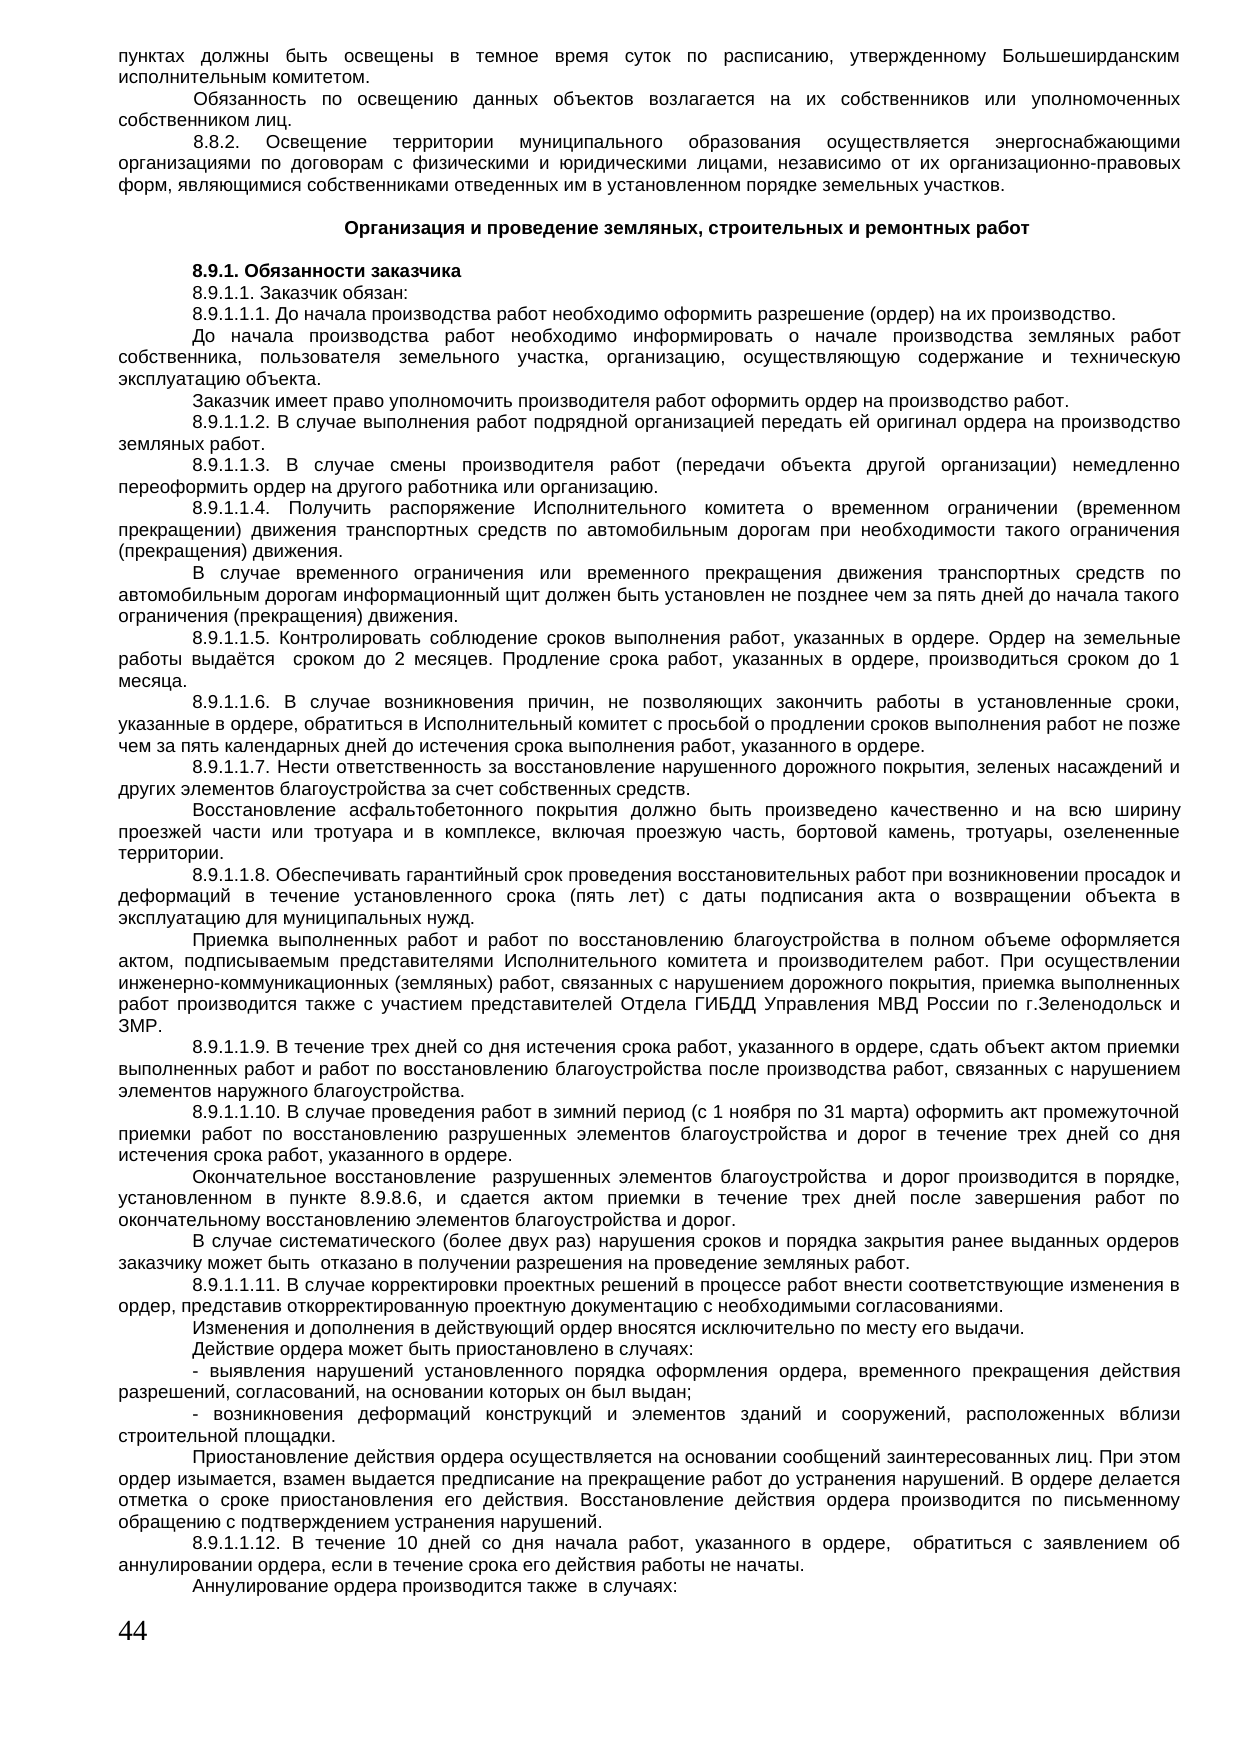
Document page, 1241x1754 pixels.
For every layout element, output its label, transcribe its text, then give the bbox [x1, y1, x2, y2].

text 8.8.2. Освещение территории муниципального образования осуществляется энергоснабжающими организациями по договорам с физическими и юридическими лицами, независимо от их организационно-правовых форм, являющимися собственниками отведенных им в установленном порядке земельных участков. [118, 131, 1181, 195]
text 8.9.1.1.11. В случае корректировки проектных решений в процессе работ внести соответствующие изменения в ордер, представив откорректированную проектную документацию с необходимыми согласованиями. [118, 1273, 1181, 1317]
text 8.9.1.1.5. Контролировать соблюдение сроков выполнения работ, указанных в ордере. Ордер на земельные работы выдаётся сроком до 2 месяцев. Продление срока работ, указанных в ордере, производиться сроком до 1 месяца. [118, 627, 1181, 691]
text 8.9.1.1. Заказчик обязан: [118, 282, 1181, 303]
text 8.9.1.1.4. Получить распоряжение Исполнительного комитета о временном ограничении (временном прекращении) движения транспортных средств по автомобильным дорогам при необходимости такого ограничения (прекращения) движения. [118, 497, 1181, 562]
text Заказчик имеет право уполномочить производителя работ оформить ордер на производство работ. [118, 389, 1181, 411]
text 8.9.1.1.2. В случае выполнения работ подрядной организацией передать ей оригинал ордера на производство земляных работ. [118, 411, 1181, 454]
text До начала производства работ необходимо информировать о начале производства земляных работ собственника, пользователя земельного участка, организацию, осуществляющую содержание и техническую эксплуатацию объекта. [118, 325, 1181, 389]
text 8.9.1.1.8. Обеспечивать гарантийный срок проведения восстановительных работ при возникновении просадок и деформаций в течение установленного срока (пять лет) с даты подписания акта о возвращении объекта в эксплуатацию для муниципальных нужд. [118, 864, 1181, 928]
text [118, 44, 1181, 87]
subtitle 8.9.1. Обязанности заказчика [118, 260, 1181, 282]
text 8.9.1.1.1. До начала производства работ необходимо оформить разрешение (ордер) на их производство. [118, 303, 1181, 325]
text 8.9.1.1.10. В случае проведения работ в зимний период (с 1 ноября по 31 марта) оформить акт промежуточной приемки работ по восстановлению разрушенных элементов благоустройства и дорог в течение трех дней со дня истечения срока работ, указанного в ордере. [118, 1101, 1181, 1166]
text Обязанность по освещению данных объектов возлагается на их собственников или уполномоченных собственником лиц. [118, 87, 1181, 131]
text В случае систематического (более двух раз) нарушения сроков и порядка закрытия ранее выданных ордеров заказчику может быть отказано в получении разрешения на проведение земляных работ. [118, 1230, 1181, 1273]
text 8.9.1.1.3. В случае смены производителя работ (передачи объекта другой организации) немедленно переоформить ордер на другого работника или организацию. [118, 454, 1181, 497]
text 8.9.1.1.6. В случае возникновения причин, не позволяющих закончить работы в установленные сроки, указанные в ордере, обратиться в Исполнительный комитет с просьбой о продлении сроков выполнения работ не позже чем за пять календарных дней до истечения срока выполнения работ, указанного в ордере. [118, 691, 1181, 756]
text 8.9.1.1.9. В течение трех дней со дня истечения срока работ, указанного в ордере, сдать объект актом приемки выполненных работ и работ по восстановлению благоустройства после производства работ, связанных с нарушением элементов наружного благоустройства. [118, 1036, 1181, 1101]
text Аннулирование ордера производится также в случаях: [118, 1575, 1181, 1597]
text Приостановление действия ордера осуществляется на основании сообщений заинтересованных лиц. При этом ордер изымается, взамен выдается предписание на прекращение работ до устранения нарушений. В ордере делается отметка о сроке приостановления его действия. Восстановление действия ордера производится по письменному обращению с подтверждением устранения нарушений. [118, 1446, 1181, 1532]
text Организация и проведение земляных, строительных и ремонтных работ [118, 217, 1181, 238]
text 8.9.1.1.7. Нести ответственность за восстановление нарушенного дорожного покрытия, зеленых насаждений и других элементов благоустройства за счет собственных средств. [118, 756, 1181, 799]
text Окончательное восстановление разрушенных элементов благоустройства и дорог производится в порядке, установленном в пункте 8.9.8.6, и сдается актом приемки в течение трех дней после завершения работ по окончательному восстановлению элементов благоустройства и дорог. [118, 1166, 1181, 1230]
text 8.9.1.1.12. В течение 10 дней со дня начала работ, указанного в ордере, обратиться с заявлением об аннулировании ордера, если в течение срока его действия работы не начаты. [118, 1532, 1181, 1575]
text Приемка выполненных работ и работ по восстановлению благоустройства в полном объеме оформляется актом, подписываемым представителями Исполнительного комитета и производителем работ. При осуществлении инженерно-коммуникационных (земляных) работ, связанных с нарушением дорожного покрытия, приемка выполненных работ производится также с участием представителей Отдела ГИБДД Управления МВД России по г.Зеленодольск и ЗМР. [118, 928, 1181, 1036]
text Восстановление асфальтобетонного покрытия должно быть произведено качественно и на всю ширину проезжей части или тротуара и в комплексе, включая проезжую часть, бортовой камень, тротуары, озелененные территории. [118, 799, 1181, 864]
text - выявления нарушений установленного порядка оформления ордера, временного прекращения действия разрешений, согласований, на основании которых он был выдан; [118, 1360, 1181, 1403]
text В случае временного ограничения или временного прекращения движения транспортных средств по автомобильным дорогам информационный щит должен быть установлен не позднее чем за пять дней до начала такого ограничения (прекращения) движения. [118, 562, 1181, 627]
text - возникновения деформаций конструкций и элементов зданий и сооружений, расположенных вблизи строительной площадки. [118, 1403, 1181, 1446]
text Изменения и дополнения в действующий ордер вносятся исключительно по месту его выдачи. [118, 1317, 1181, 1338]
text Действие ордера может быть приостановлено в случаях: [118, 1338, 1181, 1360]
